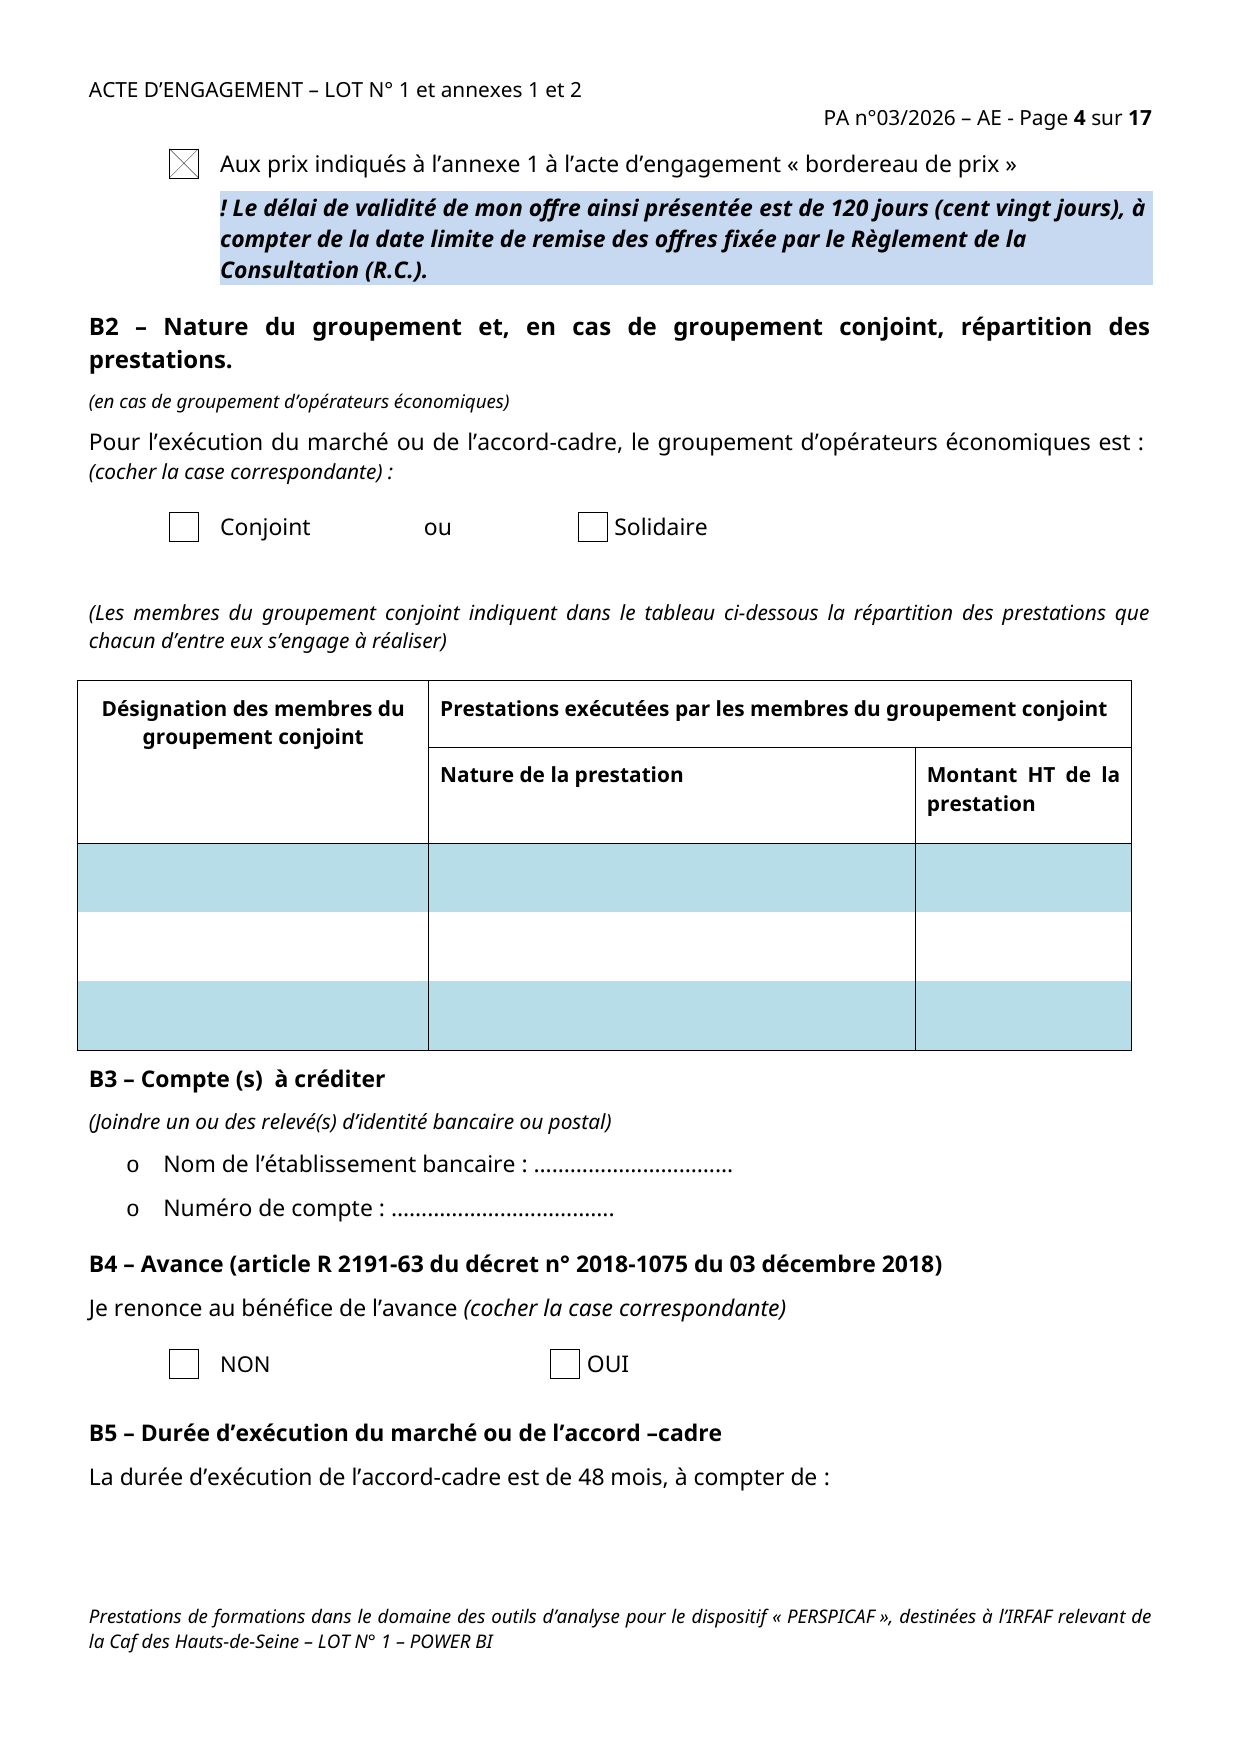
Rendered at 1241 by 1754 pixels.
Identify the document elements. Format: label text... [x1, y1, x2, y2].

text Pour l’exécution du marché ou de l’accord-cadre, le groupement d’opérateurs économiques est : (cocher la case correspondante) : [89, 426, 1152, 486]
table_cell [916, 981, 1131, 1050]
table_header NON OUI [207, 1348, 1161, 1404]
table_header Désignation des membres du groupement conjoint [78, 681, 428, 842]
table_header [155, 511, 207, 586]
table_cell [78, 981, 428, 1050]
list Nom de l’établissement bancaire : …………………………… [126, 1148, 1152, 1179]
text La durée d’exécution de l’accord-cadre est de 48 mois, à compter de : [89, 1461, 1152, 1492]
table_header Conjoint ou Solidaire [207, 511, 1161, 586]
table_cell [78, 844, 428, 912]
table_header Aux prix indiqués à l’annexe 1 à l’acte d’engagement « bordereau de prix » ! Le délai de validité de mon offre ainsi présentée est de 120 jours (cent vingt jours), à compter de la date limite de remise des offres fixée par le Règlement de la Consultation (R.C.). [207, 148, 1161, 298]
text B5 – Durée d’exécution du marché ou de l’accord –cadre [89, 1417, 1152, 1448]
table_header [155, 1348, 207, 1404]
table_cell Montant HT de la prestation [916, 748, 1131, 842]
text B4 – Avance (article R 2191-63 du décret n° 2018-1075 du 03 décembre 2018) [89, 1248, 1152, 1279]
text (Joindre un ou des relevé(s) d’identité bancaire ou postal) [89, 1107, 1152, 1136]
table_cell [78, 912, 428, 981]
table_header Prestations exécutées par les membres du groupement conjoint [429, 681, 1131, 747]
text Je renonce au bénéfice de l’avance (cocher la case correspondante) [89, 1292, 1152, 1323]
table_cell [429, 981, 915, 1050]
table_cell [916, 844, 1131, 912]
text (Les membres du groupement conjoint indiquent dans le tableau ci-dessous la répartition des prestations que chacun d’entre eux s’engage à réaliser) [89, 598, 1152, 655]
text B3 – Compte (s) à créditer [89, 1063, 1152, 1094]
text (en cas de groupement d’opérateurs économiques) [89, 388, 1152, 413]
table_cell Nature de la prestation [429, 748, 915, 842]
table_cell [916, 912, 1131, 981]
list Numéro de compte : ………………………………. [126, 1192, 1152, 1223]
table_header [155, 148, 207, 298]
text B2 – Nature du groupement et, en cas de groupement conjoint, répartition des prestations. [89, 310, 1152, 375]
table_cell [429, 844, 915, 912]
table_cell [429, 912, 915, 981]
